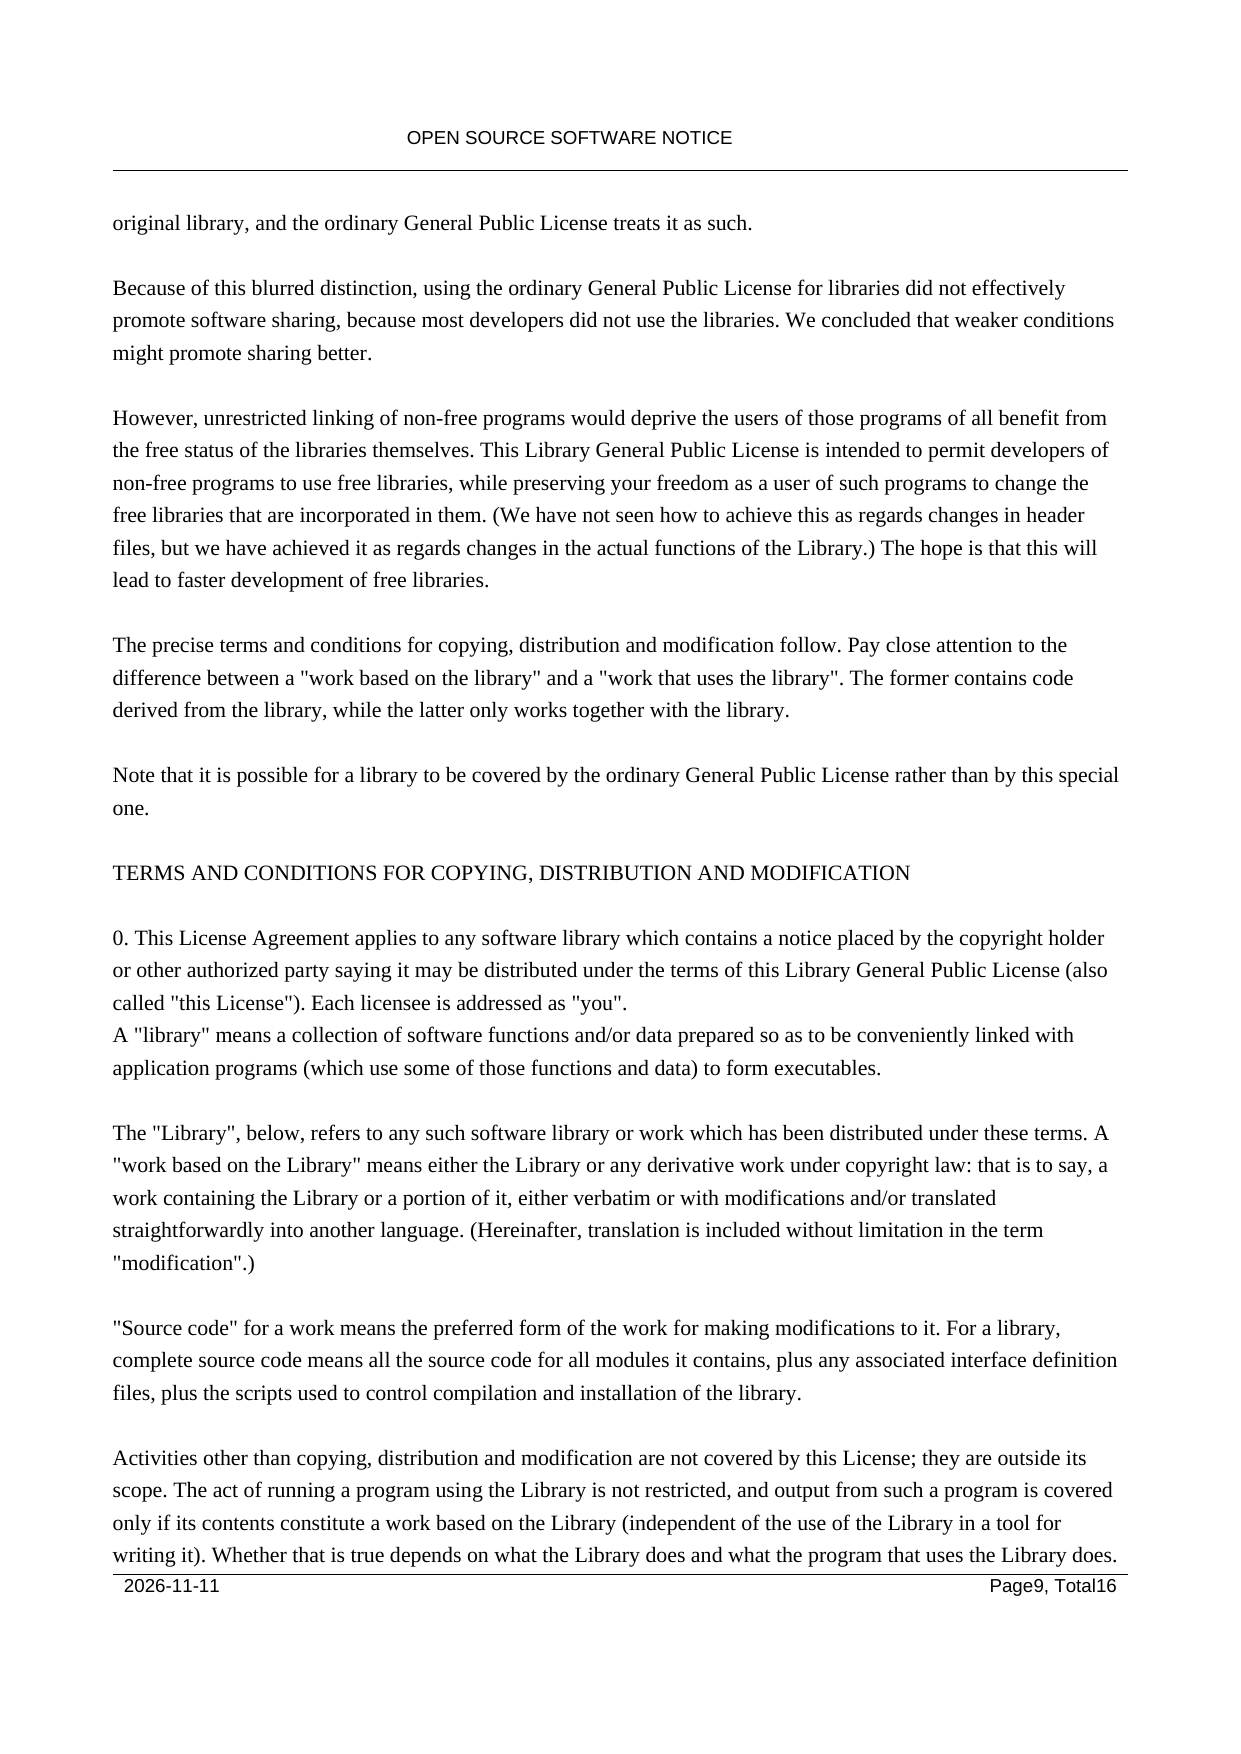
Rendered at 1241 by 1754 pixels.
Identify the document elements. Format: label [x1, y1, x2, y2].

text [112, 206, 1128, 1571]
